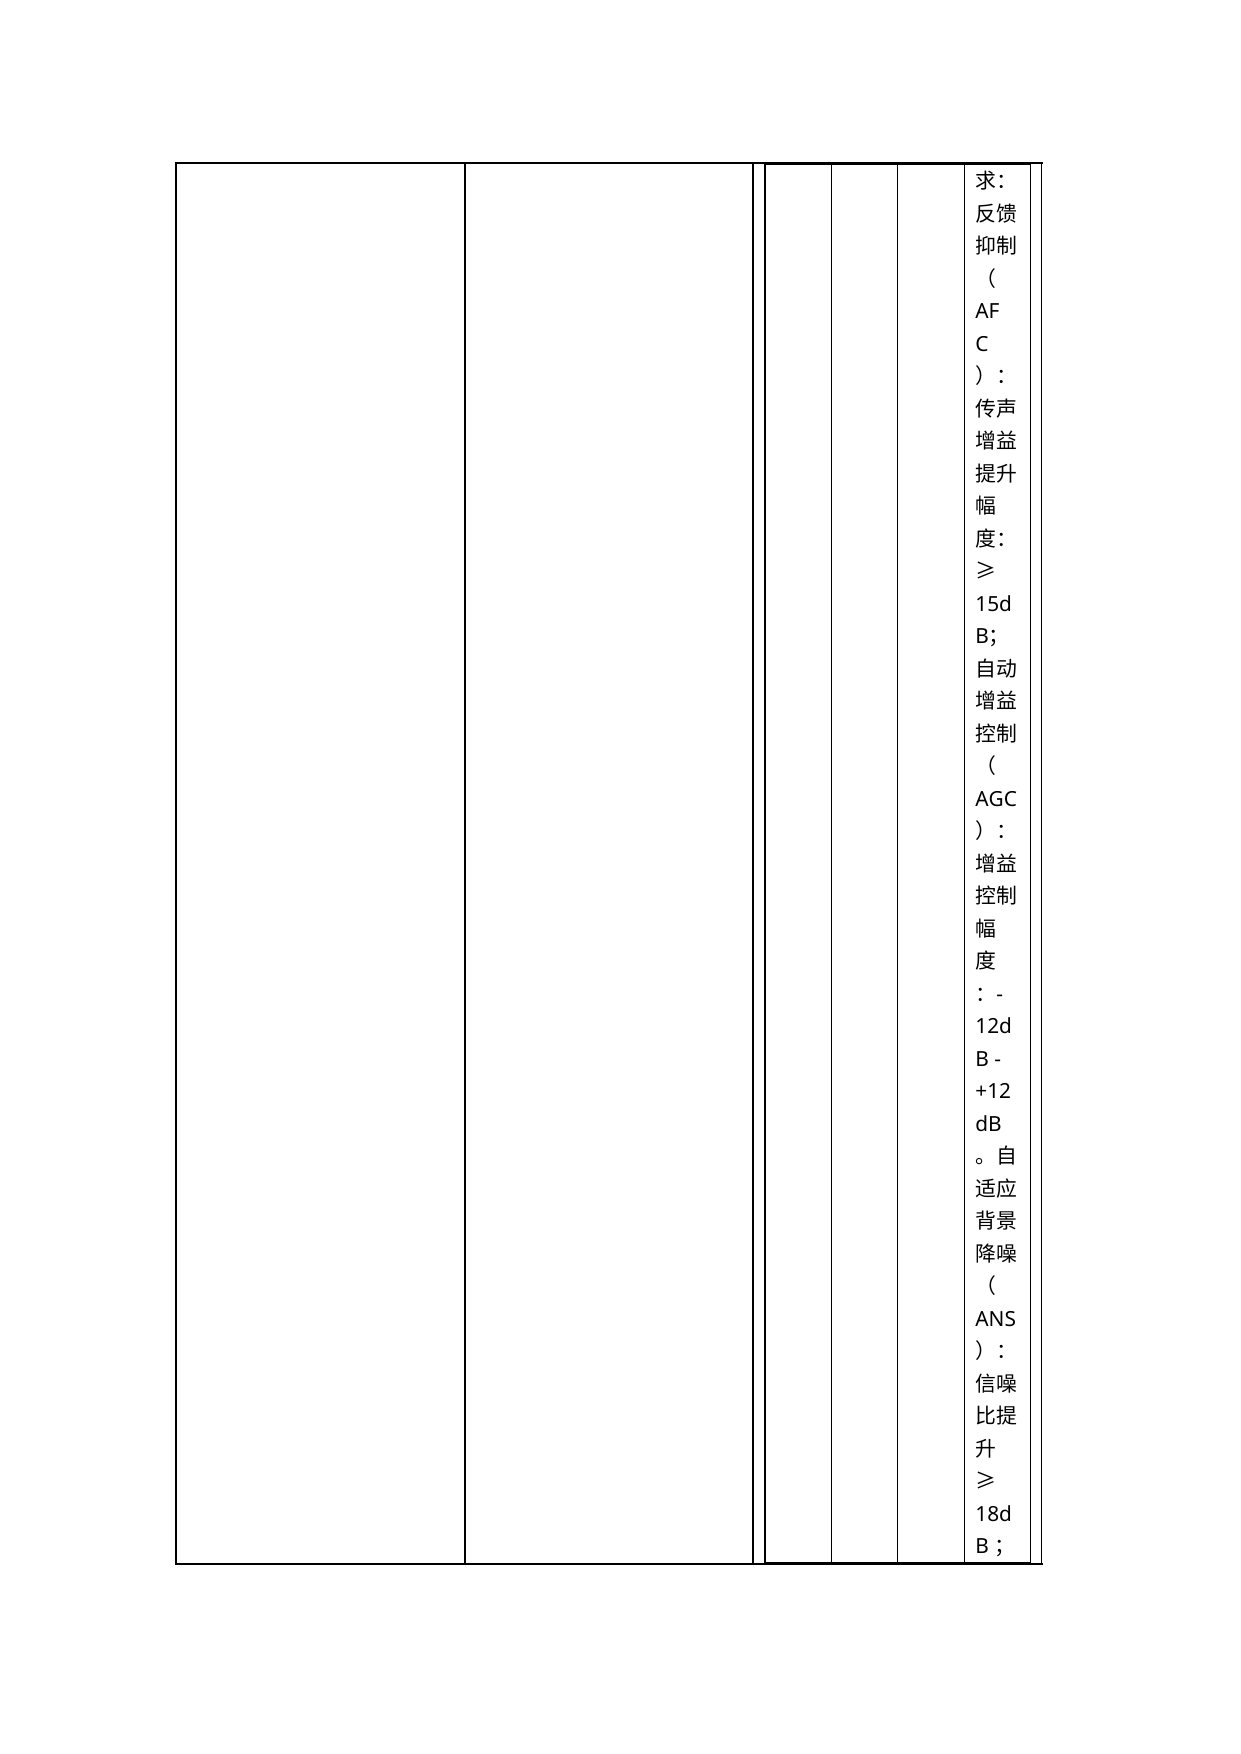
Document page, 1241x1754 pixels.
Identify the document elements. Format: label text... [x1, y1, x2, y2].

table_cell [898, 165, 964, 1562]
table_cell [766, 165, 831, 1562]
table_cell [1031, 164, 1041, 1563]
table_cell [832, 165, 897, 1562]
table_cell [965, 165, 1030, 1562]
table_cell [177, 164, 464, 1563]
table_cell 1 [466, 164, 752, 1563]
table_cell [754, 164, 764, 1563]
